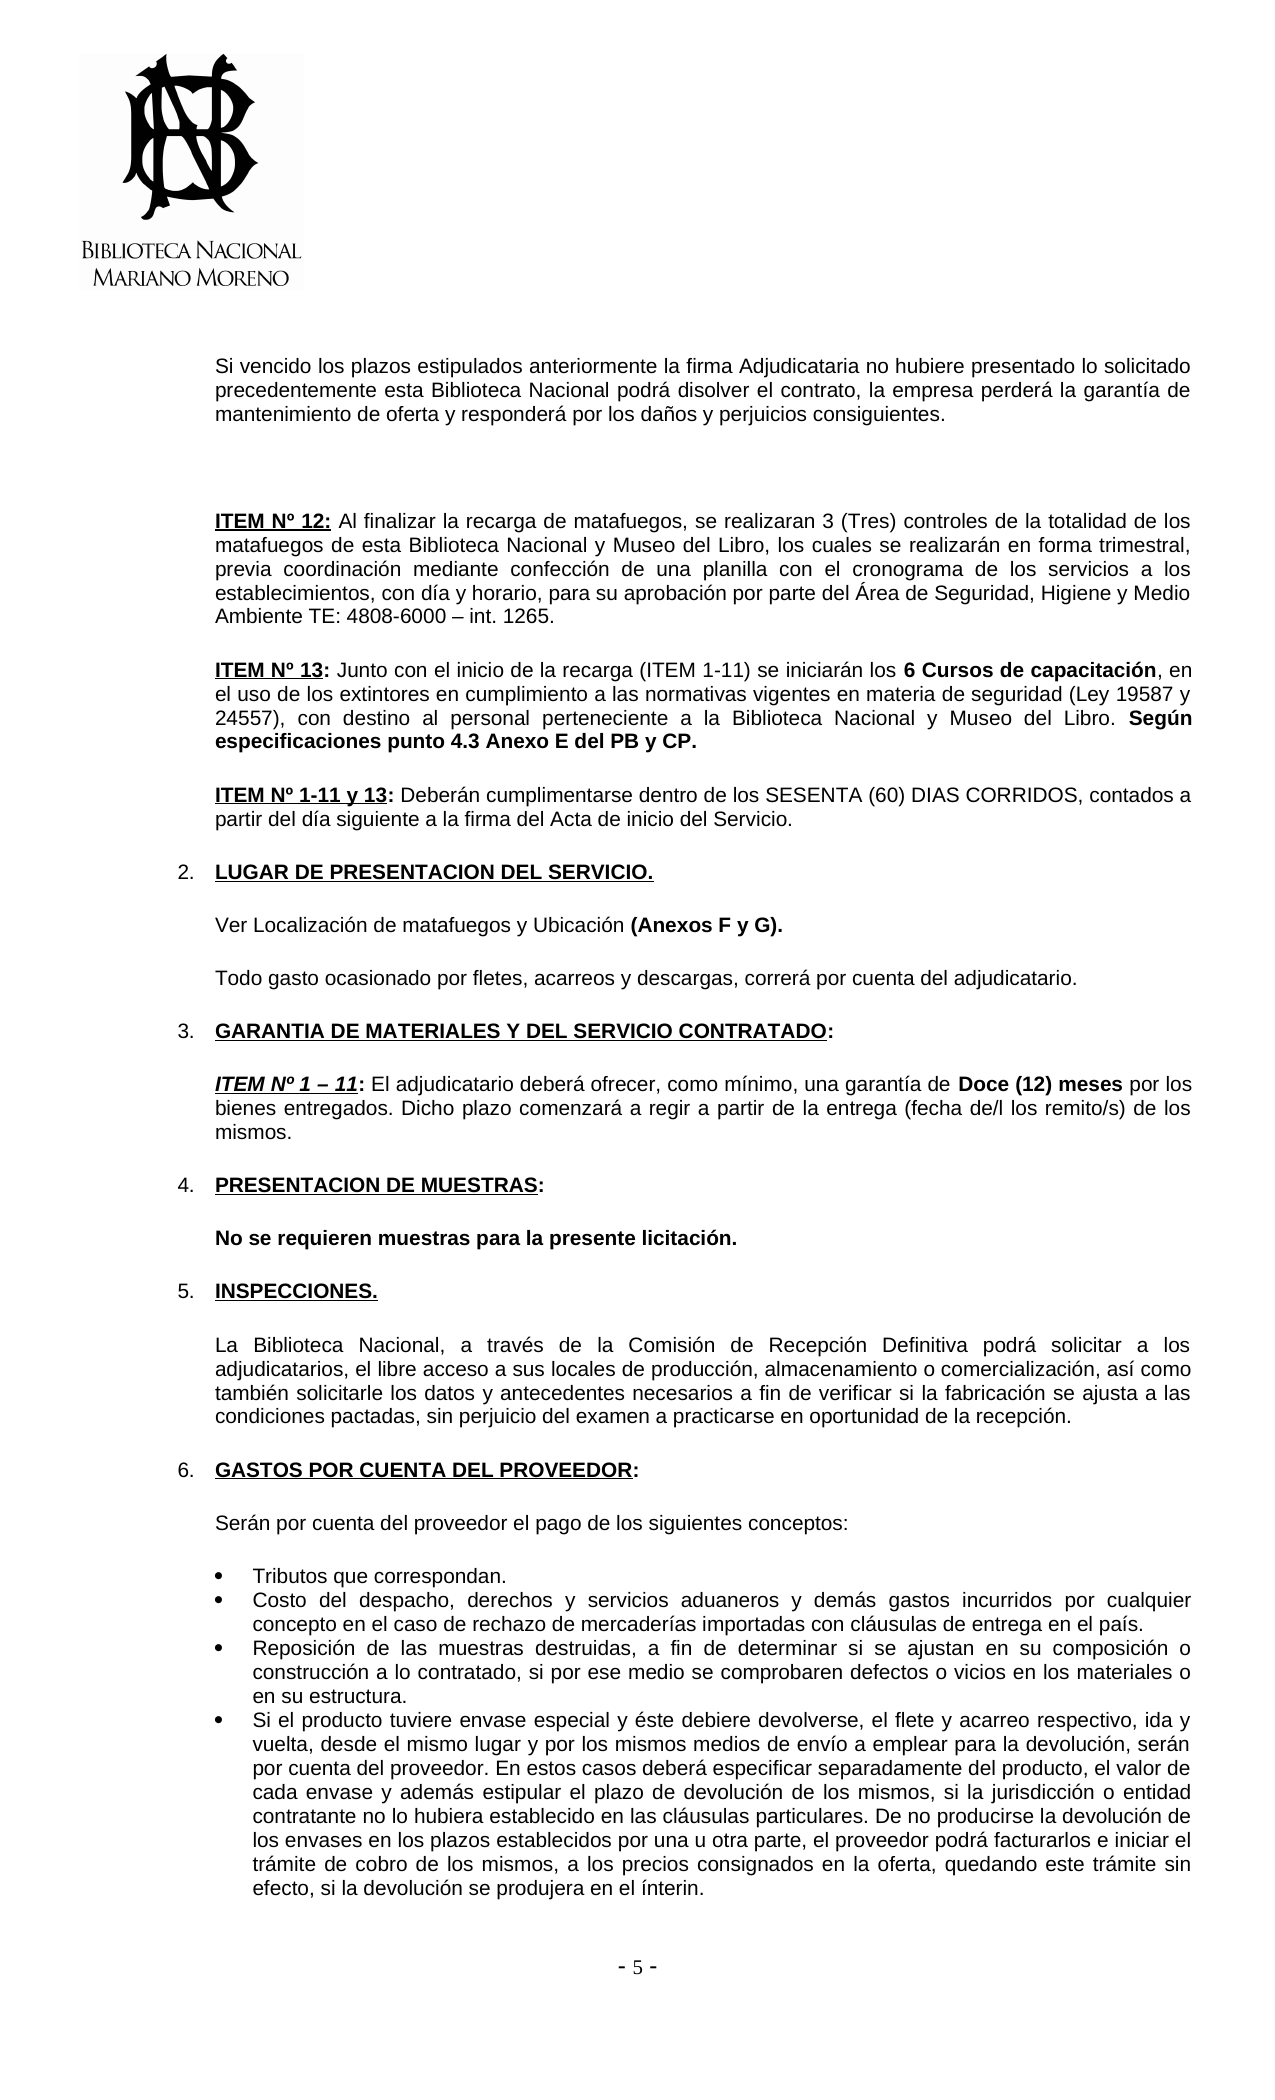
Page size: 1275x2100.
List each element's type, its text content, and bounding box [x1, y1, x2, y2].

list Reposición de las muestras destruidas, a fin de determinar si se ajustan en su composición o construcción a lo contratado, si por ese medio se comprobaren defectos o vicios en los materiales o en su estructura. [215, 1694, 1192, 1766]
text La Biblioteca Nacional, a través de la Comisión de Recepción Definitiva podrá solicitar a los adjudicatarios, el libre acceso a sus locales de producción, almacenamiento o comercialización, así como también solicitarle los datos y antecedentes necesarios a fin de verificar si la fabricación se ajusta a las condiciones pactadas, sin perjuicio del examen a practicarse en oportunidad de la recepción. [215, 1332, 1192, 1428]
list INSPECCIONES. [177, 1279, 1192, 1303]
text ITEM Nº 12: Al finalizar la recarga de matafuegos, se realizaran 3 (Tres) controles de la totalidad de los matafuegos de esta Biblioteca Nacional y Museo del Libro, los cuales se realizarán en forma trimestral, previa coordinación mediante confección de una planilla con el cronograma de los servicios a los establecimientos, con día y horario, para su aprobación por parte del Área de Seguridad, Higiene y Medio Ambiente TE: 4808-6000 – int. 1265. [215, 508, 1192, 628]
list Costo del despacho, derechos y servicios aduaneros y demás gastos incurridos por cualquier concepto en el caso de rechazo de mercaderías importadas con cláusulas de entrega en el país. [215, 1617, 1192, 1665]
text Ver Localización de matafuegos y Ubicación (Anexos F y G). [177, 913, 1192, 937]
text ITEM Nº 1 – 11: El adjudicatario deberá ofrecer, como mínimo, una garantía de Doce (12) meses por los bienes entregados. Dicho plazo comenzará a regir a partir de la entrega (fecha de/l los remito/s) de los mismos. [215, 1072, 1192, 1144]
list GASTOS POR CUENTA DEL PROVEEDOR: [177, 1457, 1192, 1481]
list PRESENTACION DE MUESTRAS: [177, 1173, 1192, 1197]
list Tributos que correspondan. [215, 1564, 1192, 1588]
list GARANTIA DE MATERIALES Y DEL SERVICIO CONTRATADO: [177, 1019, 1192, 1043]
text Si vencido los plazos estipulados anteriormente la firma Adjudicataria no hubiere presentado lo solicitado precedentemente esta Biblioteca Nacional podrá disolver el contrato, la empresa perderá la garantía de mantenimiento de oferta y responderá por los daños y perjuicios consiguientes. [215, 354, 1192, 426]
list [215, 1795, 1192, 1915]
text ITEM Nº 1-11 y 13: Deberán cumplimentarse dentro de los SESENTA (60) DIAS CORRIDOS, contados a partir del día siguiente a la firma del Acta de inicio del Servicio. [215, 782, 1192, 830]
text Todo gasto ocasionado por fletes, acarreos y descargas, correrá por cuenta del adjudicatario. [177, 966, 1192, 990]
text No se requieren muestras para la presente licitación. [177, 1226, 1192, 1250]
list LUGAR DE PRESENTACION DEL SERVICIO. [177, 859, 1192, 883]
text Serán por cuenta del proveedor el pago de los siguientes conceptos: [177, 1511, 1192, 1534]
text ITEM Nº 13: Junto con el inicio de la recarga (ITEM 1-11) se iniciarán los 6 Cursos de capacitación, en el uso de los extintores en cumplimiento a las normativas vigentes en materia de seguridad (Ley 19587 y 24557), con destino al personal perteneciente a la Biblioteca Nacional y Museo del Libro. Según especificaciones punto 4.3 Anexo E del PB y CP. [215, 657, 1192, 753]
